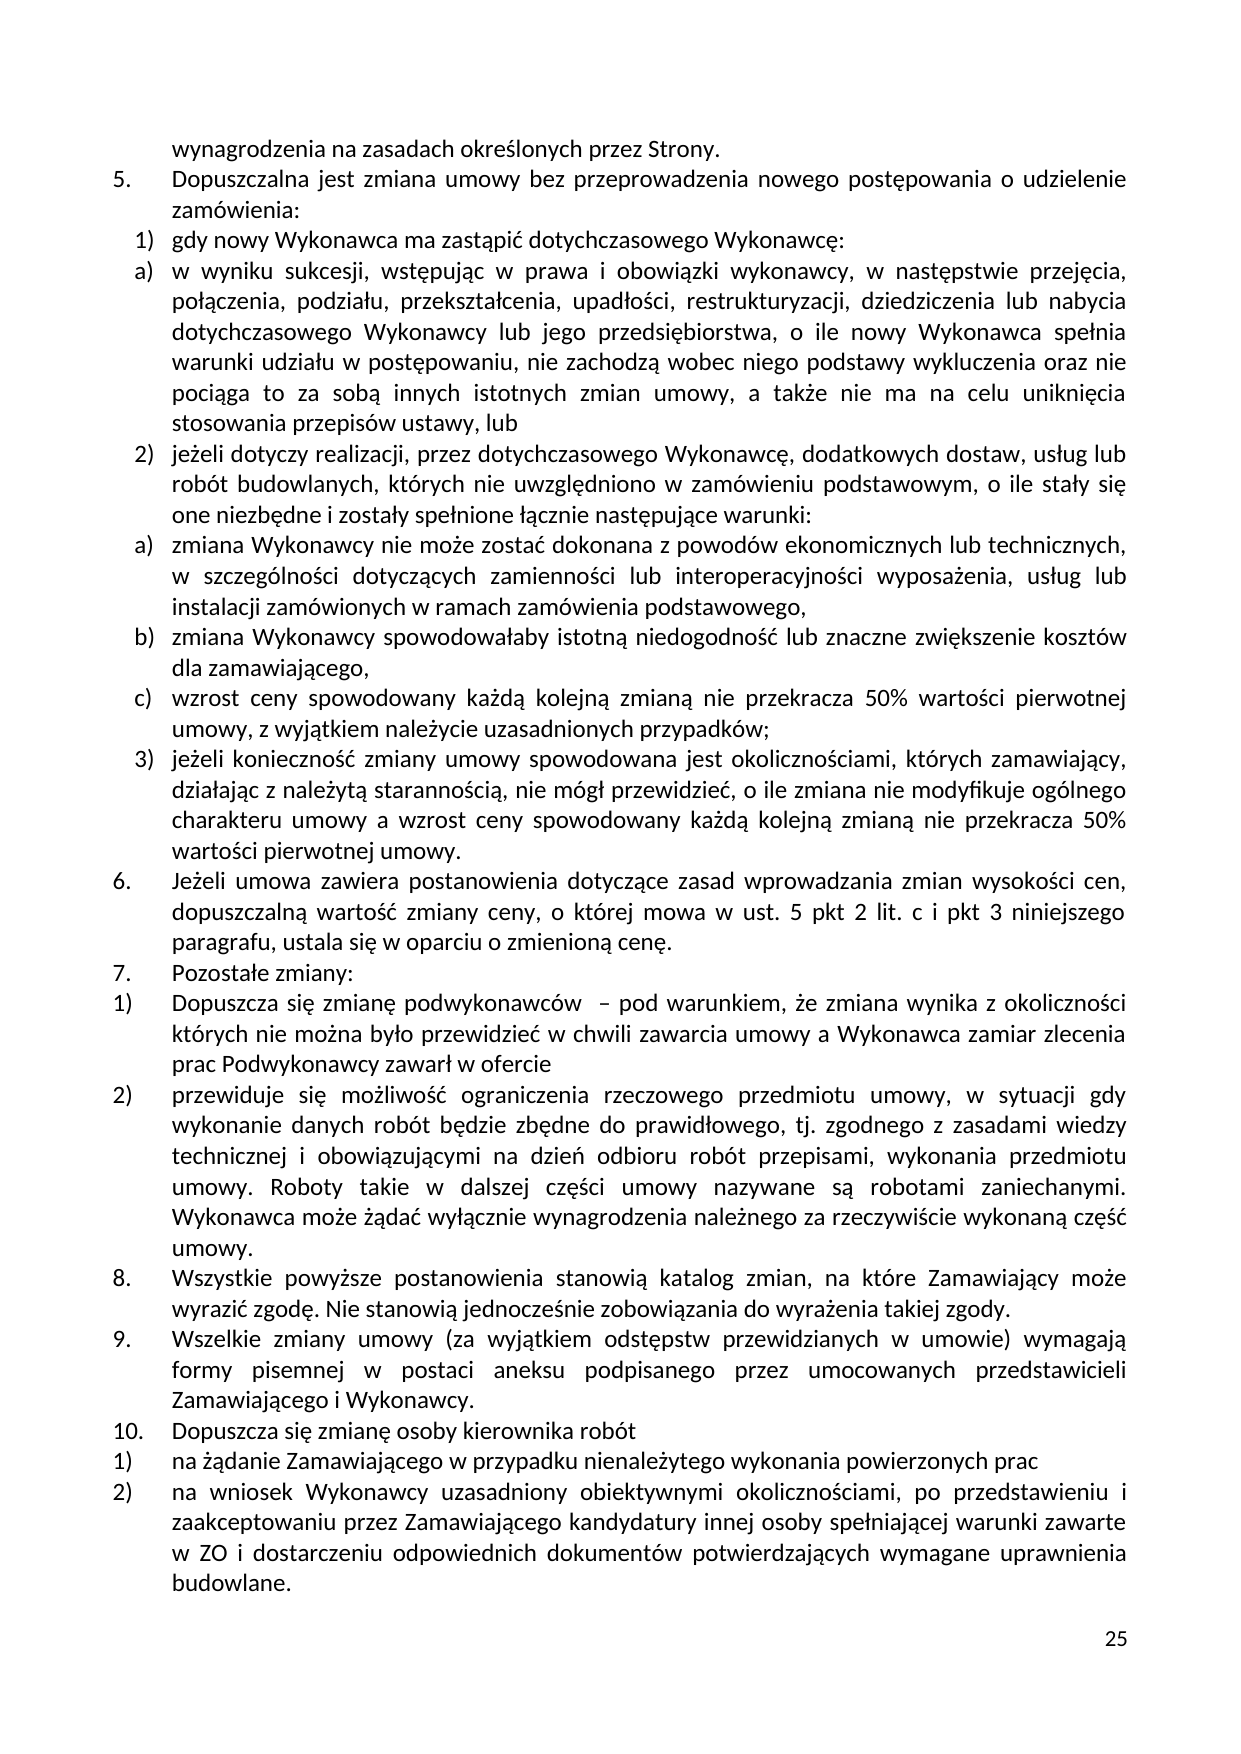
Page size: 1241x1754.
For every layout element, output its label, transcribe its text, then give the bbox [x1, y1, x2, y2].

list zmiana Wykonawcy spowodowałaby istotną niedogodność lub znaczne zwiększenie kosztów dla zamawiającego, [134, 621, 1128, 682]
list Dopuszczalna jest zmiana umowy bez przeprowadzenia nowego postępowania o udzielenie zamówienia: [112, 163, 1128, 224]
list jeżeli konieczność zmiany umowy spowodowana jest okolicznościami, których zamawiający, działając z należytą starannością, nie mógł przewidzieć, o ile zmiana nie modyfikuje ogólnego charakteru umowy a wzrost ceny spowodowany każdą kolejną zmianą nie przekracza 50% wartości pierwotnej umowy. [134, 743, 1128, 865]
list wzrost ceny spowodowany każdą kolejną zmianą nie przekracza 50% wartości pierwotnej umowy, z wyjątkiem należycie uzasadnionych przypadków; [134, 682, 1128, 743]
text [172, 133, 1128, 163]
list gdy nowy Wykonawca ma zastąpić dotychczasowego Wykonawcę: [134, 224, 1128, 255]
list na wniosek Wykonawcy uzasadniony obiektywnymi okolicznościami, po przedstawieniu i zaakceptowaniu przez Zamawiającego kandydatury innej osoby spełniającej warunki zawarte w ZO i dostarczeniu odpowiednich dokumentów potwierdzających wymagane uprawnienia budowlane. [112, 1476, 1128, 1598]
list Dopuszcza się zmianę podwykonawców – pod warunkiem, że zmiana wynika z okoliczności których nie można było przewidzieć w chwili zawarcia umowy a Wykonawca zamiar zlecenia prac Podwykonawcy zawarł w ofercie [112, 987, 1128, 1079]
list w wyniku sukcesji, wstępując w prawa i obowiązki wykonawcy, w następstwie przejęcia, połączenia, podziału, przekształcenia, upadłości, restrukturyzacji, dziedziczenia lub nabycia dotychczasowego Wykonawcy lub jego przedsiębiorstwa, o ile nowy Wykonawca spełnia warunki udziału w postępowaniu, nie zachodzą wobec niego podstawy wykluczenia oraz nie pociąga to za sobą innych istotnych zmian umowy, a także nie ma na celu uniknięcia stosowania przepisów ustawy, lub [134, 255, 1128, 438]
list na żądanie Zamawiającego w przypadku nienależytego wykonania powierzonych prac [112, 1445, 1128, 1476]
list jeżeli dotyczy realizacji, przez dotychczasowego Wykonawcę, dodatkowych dostaw, usług lub robót budowlanych, których nie uwzględniono w zamówieniu podstawowym, o ile stały się one niezbędne i zostały spełnione łącznie następujące warunki: [134, 438, 1128, 530]
list Jeżeli umowa zawiera postanowienia dotyczące zasad wprowadzania zmian wysokości cen, dopuszczalną wartość zmiany ceny, o której mowa w ust. 5 pkt 2 lit. c i pkt 3 niniejszego paragrafu, ustala się w oparciu o zmienioną cenę. [112, 865, 1128, 957]
list Dopuszcza się zmianę osoby kierownika robót [112, 1415, 1128, 1445]
list przewiduje się możliwość ograniczenia rzeczowego przedmiotu umowy, w sytuacji gdy wykonanie danych robót będzie zbędne do prawidłowego, tj. zgodnego z zasadami wiedzy technicznej i obowiązującymi na dzień odbioru robót przepisami, wykonania przedmiotu umowy. Roboty takie w dalszej części umowy nazywane są robotami zaniechanymi. Wykonawca może żądać wyłącznie wynagrodzenia należnego za rzeczywiście wykonaną część umowy. [112, 1079, 1128, 1262]
list Pozostałe zmiany: [112, 957, 1128, 987]
list Wszystkie powyższe postanowienia stanowią katalog zmian, na które Zamawiający może wyrazić zgodę. Nie stanowią jednocześnie zobowiązania do wyrażenia takiej zgody. [112, 1262, 1128, 1323]
list Wszelkie zmiany umowy (za wyjątkiem odstępstw przewidzianych w umowie) wymagają formy pisemnej w postaci aneksu podpisanego przez umocowanych przedstawicieli Zamawiającego i Wykonawcy. [112, 1323, 1128, 1415]
list zmiana Wykonawcy nie może zostać dokonana z powodów ekonomicznych lub technicznych, w szczególności dotyczących zamienności lub interoperacyjności wyposażenia, usług lub instalacji zamówionych w ramach zamówienia podstawowego, [134, 530, 1128, 621]
